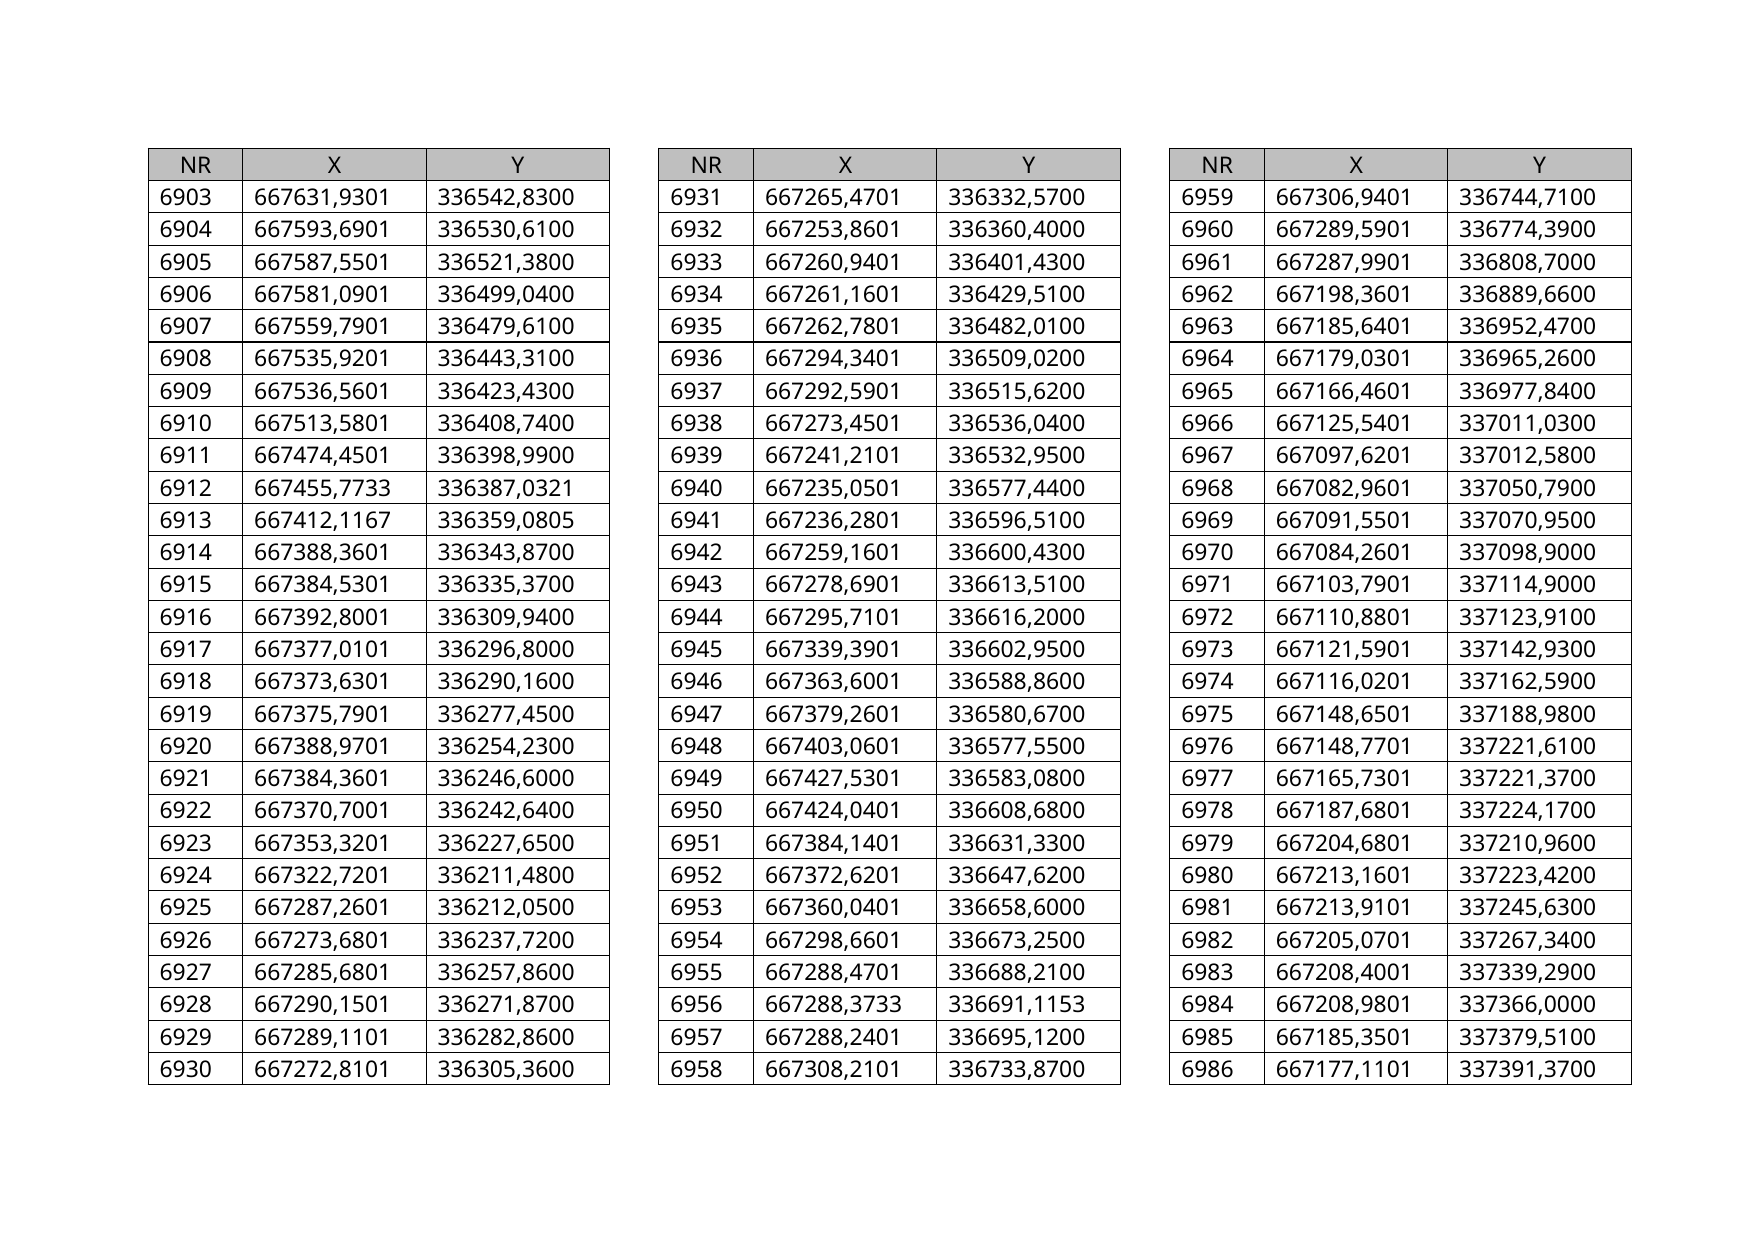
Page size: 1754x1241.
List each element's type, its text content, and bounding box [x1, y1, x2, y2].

table_cell 6954 [659, 924, 753, 955]
table_cell 6946 [659, 665, 753, 697]
table_cell 336309,9400 [427, 601, 609, 632]
table_cell 336282,8600 [427, 1021, 609, 1052]
table_cell 336211,4800 [427, 859, 609, 890]
table_header Y [1448, 149, 1631, 180]
table_cell 667379,2601 [754, 698, 936, 729]
table_cell 337267,3400 [1448, 924, 1631, 955]
table_cell 667125,5401 [1265, 407, 1447, 438]
table_cell 6909 [149, 375, 242, 406]
table_cell 337221,6100 [1448, 730, 1631, 761]
table_cell 337210,9600 [1448, 827, 1631, 858]
table_cell 336335,3700 [427, 569, 609, 600]
table_cell 667403,0601 [754, 730, 936, 761]
table_cell 337142,9300 [1448, 633, 1631, 664]
table_cell 336521,3800 [427, 246, 609, 277]
table_header NR [1170, 149, 1264, 180]
table_cell 6924 [149, 859, 242, 890]
table_cell 337098,9000 [1448, 536, 1631, 567]
table_cell 337188,9800 [1448, 698, 1631, 729]
table_cell 6964 [1170, 343, 1264, 374]
table_cell 6915 [149, 569, 242, 600]
table_cell 6979 [1170, 827, 1264, 858]
table_cell 336647,6200 [937, 859, 1120, 890]
table_cell 336271,8700 [427, 988, 609, 1019]
table_cell 336691,1153 [937, 988, 1120, 1019]
table_cell 667166,4601 [1265, 375, 1447, 406]
table_cell 336600,4300 [937, 536, 1120, 567]
table_cell 6960 [1170, 213, 1264, 244]
table_cell 337011,0300 [1448, 407, 1631, 438]
table_cell 667322,7201 [243, 859, 426, 890]
table_cell 667259,1601 [754, 536, 936, 567]
table_cell 337114,9000 [1448, 569, 1631, 600]
table_cell 667474,4501 [243, 439, 426, 471]
table_cell 6978 [1170, 795, 1264, 826]
table_cell 667110,8801 [1265, 601, 1447, 632]
table_cell 667236,2801 [754, 504, 936, 535]
table_cell 336246,6000 [427, 762, 609, 793]
table_cell 337162,5900 [1448, 665, 1631, 697]
table_cell 667536,5601 [243, 375, 426, 406]
table_cell 336408,7400 [427, 407, 609, 438]
table_cell 6950 [659, 795, 753, 826]
table_cell 667455,7733 [243, 472, 426, 503]
table_cell 6970 [1170, 536, 1264, 567]
table_cell 6920 [149, 730, 242, 761]
table_cell 667213,1601 [1265, 859, 1447, 890]
table_cell 667363,6001 [754, 665, 936, 697]
table_cell 6939 [659, 439, 753, 471]
table_cell 667412,1167 [243, 504, 426, 535]
table_cell 667392,8001 [243, 601, 426, 632]
table_cell 667384,5301 [243, 569, 426, 600]
table_cell 667288,2401 [754, 1021, 936, 1052]
table_cell 6913 [149, 504, 242, 535]
table_cell 667292,5901 [754, 375, 936, 406]
table_cell 6976 [1170, 730, 1264, 761]
table_cell 336733,8700 [937, 1053, 1120, 1084]
table_cell 667208,4001 [1265, 956, 1447, 987]
table_cell 6971 [1170, 569, 1264, 600]
table_cell 336277,4500 [427, 698, 609, 729]
table_cell 336577,4400 [937, 472, 1120, 503]
table_cell 6938 [659, 407, 753, 438]
table_cell 667535,9201 [243, 343, 426, 374]
table_cell 6977 [1170, 762, 1264, 793]
table_cell 336343,8700 [427, 536, 609, 567]
table_cell 6967 [1170, 439, 1264, 471]
table_cell 6931 [659, 181, 753, 212]
table_cell 6975 [1170, 698, 1264, 729]
table_cell 667287,9901 [1265, 246, 1447, 277]
table_cell 667288,4701 [754, 956, 936, 987]
table_cell 6928 [149, 988, 242, 1019]
table_cell 6953 [659, 891, 753, 923]
table_cell 667208,9801 [1265, 988, 1447, 1019]
table_cell 336509,0200 [937, 343, 1120, 374]
table_cell 6958 [659, 1053, 753, 1084]
table_cell 336242,6400 [427, 795, 609, 826]
table_cell 667424,0401 [754, 795, 936, 826]
table_cell 667631,9301 [243, 181, 426, 212]
table_cell 6962 [1170, 278, 1264, 309]
table_cell 667260,9401 [754, 246, 936, 277]
table_cell 337221,3700 [1448, 762, 1631, 793]
table_cell 336532,9500 [937, 439, 1120, 471]
table_cell 667360,0401 [754, 891, 936, 923]
table_cell 6947 [659, 698, 753, 729]
table_cell 667388,9701 [243, 730, 426, 761]
table_cell 667273,4501 [754, 407, 936, 438]
table_cell 336631,3300 [937, 827, 1120, 858]
table_cell 336808,7000 [1448, 246, 1631, 277]
table_cell 336423,4300 [427, 375, 609, 406]
table_cell 6929 [149, 1021, 242, 1052]
table_cell 667261,1601 [754, 278, 936, 309]
table_cell 336774,3900 [1448, 213, 1631, 244]
table_cell 667235,0501 [754, 472, 936, 503]
table_cell 6910 [149, 407, 242, 438]
table_cell 6948 [659, 730, 753, 761]
table_header X [243, 149, 426, 180]
table_cell 337050,7900 [1448, 472, 1631, 503]
table_cell 336227,6500 [427, 827, 609, 858]
table_cell 667295,7101 [754, 601, 936, 632]
table_cell 6937 [659, 375, 753, 406]
table_cell 667103,7901 [1265, 569, 1447, 600]
table_cell 6932 [659, 213, 753, 244]
table_cell 667298,6601 [754, 924, 936, 955]
table_cell 667278,6901 [754, 569, 936, 600]
table_cell 667372,6201 [754, 859, 936, 890]
table_cell 6917 [149, 633, 242, 664]
table_cell 667241,2101 [754, 439, 936, 471]
table_header NR [149, 149, 242, 180]
table_cell 336499,0400 [427, 278, 609, 309]
table_cell 6930 [149, 1053, 242, 1084]
table_cell 337070,9500 [1448, 504, 1631, 535]
table_cell 6944 [659, 601, 753, 632]
table_cell 337379,5100 [1448, 1021, 1631, 1052]
table_cell 667289,1101 [243, 1021, 426, 1052]
table_cell 6919 [149, 698, 242, 729]
table_cell 6955 [659, 956, 753, 987]
table_cell 6985 [1170, 1021, 1264, 1052]
table_cell 6951 [659, 827, 753, 858]
table_cell 336515,6200 [937, 375, 1120, 406]
table_cell 667205,0701 [1265, 924, 1447, 955]
table_cell 6936 [659, 343, 753, 374]
table_cell 6941 [659, 504, 753, 535]
table_cell 6983 [1170, 956, 1264, 987]
table_cell 6923 [149, 827, 242, 858]
table_cell 667082,9601 [1265, 472, 1447, 503]
table_cell 667084,2601 [1265, 536, 1447, 567]
table_cell 667353,3201 [243, 827, 426, 858]
table_cell 336744,7100 [1448, 181, 1631, 212]
table_cell 336952,4700 [1448, 310, 1631, 341]
table_cell 337339,2900 [1448, 956, 1631, 987]
table_cell 6908 [149, 343, 242, 374]
table_cell 336387,0321 [427, 472, 609, 503]
table_cell 337366,0000 [1448, 988, 1631, 1019]
table_cell 667339,3901 [754, 633, 936, 664]
table_cell 667373,6301 [243, 665, 426, 697]
table_cell 667177,1101 [1265, 1053, 1447, 1084]
table_cell 667165,7301 [1265, 762, 1447, 793]
table_cell 336332,5700 [937, 181, 1120, 212]
table_cell 667185,3501 [1265, 1021, 1447, 1052]
table_cell 336479,6100 [427, 310, 609, 341]
table_cell 667308,2101 [754, 1053, 936, 1084]
table_cell 667265,4701 [754, 181, 936, 212]
table_cell 336536,0400 [937, 407, 1120, 438]
table_cell 336360,4000 [937, 213, 1120, 244]
table_cell 336398,9900 [427, 439, 609, 471]
table_cell 667294,3401 [754, 343, 936, 374]
table_header Y [937, 149, 1120, 180]
table_cell 336889,6600 [1448, 278, 1631, 309]
table_cell 6986 [1170, 1053, 1264, 1084]
table_cell 6973 [1170, 633, 1264, 664]
table_cell 6943 [659, 569, 753, 600]
table_cell 6911 [149, 439, 242, 471]
table_cell 336212,0500 [427, 891, 609, 923]
table_cell 667121,5901 [1265, 633, 1447, 664]
table_cell 6905 [149, 246, 242, 277]
table_cell 667262,7801 [754, 310, 936, 341]
table_cell 336305,3600 [427, 1053, 609, 1084]
table_cell 6903 [149, 181, 242, 212]
table_header X [1265, 149, 1447, 180]
table_cell 6949 [659, 762, 753, 793]
table_cell 336616,2000 [937, 601, 1120, 632]
table_cell 336257,8600 [427, 956, 609, 987]
table_cell 667287,2601 [243, 891, 426, 923]
table_cell 6956 [659, 988, 753, 1019]
table_cell 667370,7001 [243, 795, 426, 826]
table_cell 336359,0805 [427, 504, 609, 535]
table_cell 6965 [1170, 375, 1264, 406]
table_cell 667375,7901 [243, 698, 426, 729]
table_cell 6926 [149, 924, 242, 955]
table_cell 336588,8600 [937, 665, 1120, 697]
table_cell 336401,4300 [937, 246, 1120, 277]
table_cell 667513,5801 [243, 407, 426, 438]
table_cell 336290,1600 [427, 665, 609, 697]
table_cell 667289,5901 [1265, 213, 1447, 244]
table_cell 667148,7701 [1265, 730, 1447, 761]
table_cell 336977,8400 [1448, 375, 1631, 406]
table_cell 667306,9401 [1265, 181, 1447, 212]
table_cell 336695,1200 [937, 1021, 1120, 1052]
table_cell 336602,9500 [937, 633, 1120, 664]
table_cell 667187,6801 [1265, 795, 1447, 826]
table_cell 336530,6100 [427, 213, 609, 244]
table_cell 6922 [149, 795, 242, 826]
table_cell 336542,8300 [427, 181, 609, 212]
table_cell 6933 [659, 246, 753, 277]
table_cell 667213,9101 [1265, 891, 1447, 923]
table_header NR [659, 149, 753, 180]
table_cell 336580,6700 [937, 698, 1120, 729]
table_cell 667388,3601 [243, 536, 426, 567]
table_cell 6918 [149, 665, 242, 697]
table_cell 6957 [659, 1021, 753, 1052]
table_cell 667097,6201 [1265, 439, 1447, 471]
table_cell 667377,0101 [243, 633, 426, 664]
table_cell 336577,5500 [937, 730, 1120, 761]
table_cell 667204,6801 [1265, 827, 1447, 858]
table_cell 6945 [659, 633, 753, 664]
table_cell 667116,0201 [1265, 665, 1447, 697]
table_cell 336596,5100 [937, 504, 1120, 535]
table_cell 6959 [1170, 181, 1264, 212]
table_cell 6942 [659, 536, 753, 567]
table_cell 336688,2100 [937, 956, 1120, 987]
table_cell 337391,3700 [1448, 1053, 1631, 1084]
table_cell 6963 [1170, 310, 1264, 341]
table_cell 6921 [149, 762, 242, 793]
table_cell 667587,5501 [243, 246, 426, 277]
table_cell 667273,6801 [243, 924, 426, 955]
table_cell 6907 [149, 310, 242, 341]
table_cell 336583,0800 [937, 762, 1120, 793]
table_cell 6968 [1170, 472, 1264, 503]
table_cell 6912 [149, 472, 242, 503]
table_cell 6952 [659, 859, 753, 890]
table_cell 667148,6501 [1265, 698, 1447, 729]
table_cell 6914 [149, 536, 242, 567]
table_cell 337123,9100 [1448, 601, 1631, 632]
table_cell 667290,1501 [243, 988, 426, 1019]
table_cell 6906 [149, 278, 242, 309]
table_cell 667091,5501 [1265, 504, 1447, 535]
table_cell 6934 [659, 278, 753, 309]
table_cell 667559,7901 [243, 310, 426, 341]
table_cell 6981 [1170, 891, 1264, 923]
table_cell 336658,6000 [937, 891, 1120, 923]
table_cell 667427,5301 [754, 762, 936, 793]
table_cell 667253,8601 [754, 213, 936, 244]
table_header X [754, 149, 936, 180]
table_cell 336482,0100 [937, 310, 1120, 341]
table_cell 6969 [1170, 504, 1264, 535]
table_cell 336443,3100 [427, 343, 609, 374]
table_cell 336673,2500 [937, 924, 1120, 955]
table_cell 667384,1401 [754, 827, 936, 858]
table_cell 6927 [149, 956, 242, 987]
table_cell 6940 [659, 472, 753, 503]
table_cell 667593,6901 [243, 213, 426, 244]
table_cell 667285,6801 [243, 956, 426, 987]
table_cell 667384,3601 [243, 762, 426, 793]
table_cell 6974 [1170, 665, 1264, 697]
table_cell 337012,5800 [1448, 439, 1631, 471]
table_cell 6925 [149, 891, 242, 923]
table_cell 336613,5100 [937, 569, 1120, 600]
table_cell 337223,4200 [1448, 859, 1631, 890]
table_cell 336608,6800 [937, 795, 1120, 826]
table_cell 667185,6401 [1265, 310, 1447, 341]
table_cell 667272,8101 [243, 1053, 426, 1084]
table_cell 336237,7200 [427, 924, 609, 955]
table_header Y [427, 149, 609, 180]
table_cell 6935 [659, 310, 753, 341]
table_cell 667288,3733 [754, 988, 936, 1019]
table_cell 6972 [1170, 601, 1264, 632]
table_cell 6980 [1170, 859, 1264, 890]
table_cell 336429,5100 [937, 278, 1120, 309]
table_cell 6966 [1170, 407, 1264, 438]
table_cell 336296,8000 [427, 633, 609, 664]
table_cell 6904 [149, 213, 242, 244]
table_cell 6961 [1170, 246, 1264, 277]
table_cell 667581,0901 [243, 278, 426, 309]
table_cell 667198,3601 [1265, 278, 1447, 309]
table_cell 6982 [1170, 924, 1264, 955]
table_cell 667179,0301 [1265, 343, 1447, 374]
table_cell 337245,6300 [1448, 891, 1631, 923]
table_cell 336965,2600 [1448, 343, 1631, 374]
table_cell 6984 [1170, 988, 1264, 1019]
table_cell 6916 [149, 601, 242, 632]
table_cell 336254,2300 [427, 730, 609, 761]
table_cell 337224,1700 [1448, 795, 1631, 826]
